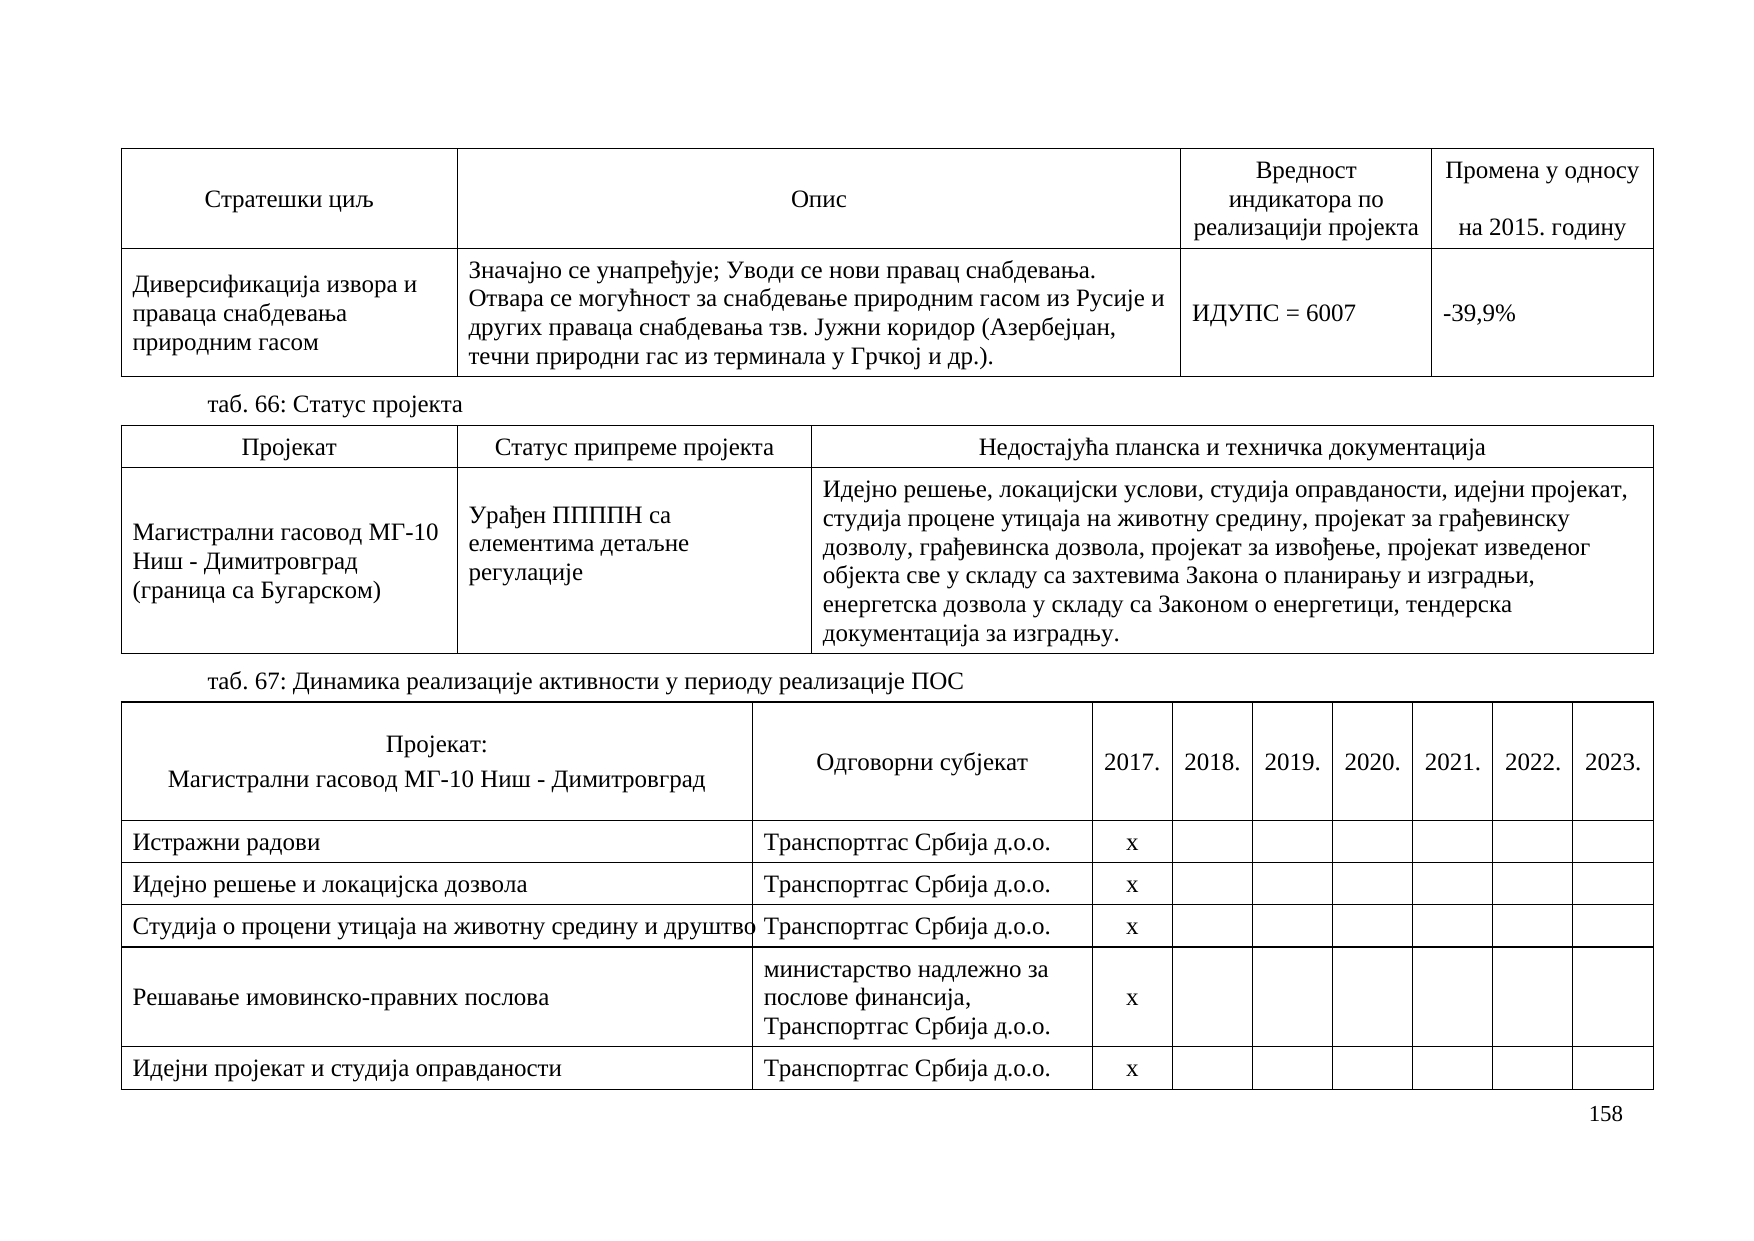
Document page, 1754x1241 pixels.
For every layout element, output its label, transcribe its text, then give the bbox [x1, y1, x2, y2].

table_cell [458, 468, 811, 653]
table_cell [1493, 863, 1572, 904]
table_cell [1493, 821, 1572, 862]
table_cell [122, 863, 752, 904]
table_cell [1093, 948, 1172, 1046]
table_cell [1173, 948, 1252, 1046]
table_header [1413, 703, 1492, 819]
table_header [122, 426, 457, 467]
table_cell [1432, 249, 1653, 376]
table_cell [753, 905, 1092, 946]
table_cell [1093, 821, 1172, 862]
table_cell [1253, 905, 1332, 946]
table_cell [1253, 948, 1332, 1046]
text таб. 67: Динамика реализације активности у периоду реализације ПОС [132, 666, 1623, 695]
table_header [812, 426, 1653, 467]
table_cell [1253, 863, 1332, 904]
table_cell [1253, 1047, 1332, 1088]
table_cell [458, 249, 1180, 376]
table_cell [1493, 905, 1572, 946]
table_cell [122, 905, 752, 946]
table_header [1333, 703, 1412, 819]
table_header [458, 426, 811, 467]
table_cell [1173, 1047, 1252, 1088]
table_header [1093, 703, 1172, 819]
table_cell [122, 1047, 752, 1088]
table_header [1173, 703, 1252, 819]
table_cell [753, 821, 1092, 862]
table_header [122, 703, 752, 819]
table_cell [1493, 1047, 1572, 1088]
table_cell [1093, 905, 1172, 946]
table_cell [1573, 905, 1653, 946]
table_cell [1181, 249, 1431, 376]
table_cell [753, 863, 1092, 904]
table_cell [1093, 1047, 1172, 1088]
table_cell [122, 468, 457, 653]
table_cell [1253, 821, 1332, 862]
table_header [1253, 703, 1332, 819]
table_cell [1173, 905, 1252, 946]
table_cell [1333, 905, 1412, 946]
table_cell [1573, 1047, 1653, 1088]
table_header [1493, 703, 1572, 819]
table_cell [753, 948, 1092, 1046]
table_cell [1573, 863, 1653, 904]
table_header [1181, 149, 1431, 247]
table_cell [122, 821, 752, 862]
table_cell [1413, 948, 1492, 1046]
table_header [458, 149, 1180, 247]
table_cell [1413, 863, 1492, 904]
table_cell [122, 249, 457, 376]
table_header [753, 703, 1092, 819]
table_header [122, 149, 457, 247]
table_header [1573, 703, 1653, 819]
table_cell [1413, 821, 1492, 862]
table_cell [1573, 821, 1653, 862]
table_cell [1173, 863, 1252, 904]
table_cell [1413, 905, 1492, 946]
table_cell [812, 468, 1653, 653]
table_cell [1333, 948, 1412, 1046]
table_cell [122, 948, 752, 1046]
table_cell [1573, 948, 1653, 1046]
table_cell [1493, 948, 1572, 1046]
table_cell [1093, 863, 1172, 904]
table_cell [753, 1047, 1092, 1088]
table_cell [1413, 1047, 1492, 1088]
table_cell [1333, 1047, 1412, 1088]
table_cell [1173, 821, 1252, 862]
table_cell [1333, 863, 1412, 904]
text таб. 66: Статус пројекта [132, 389, 1623, 418]
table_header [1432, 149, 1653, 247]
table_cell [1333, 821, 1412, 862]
